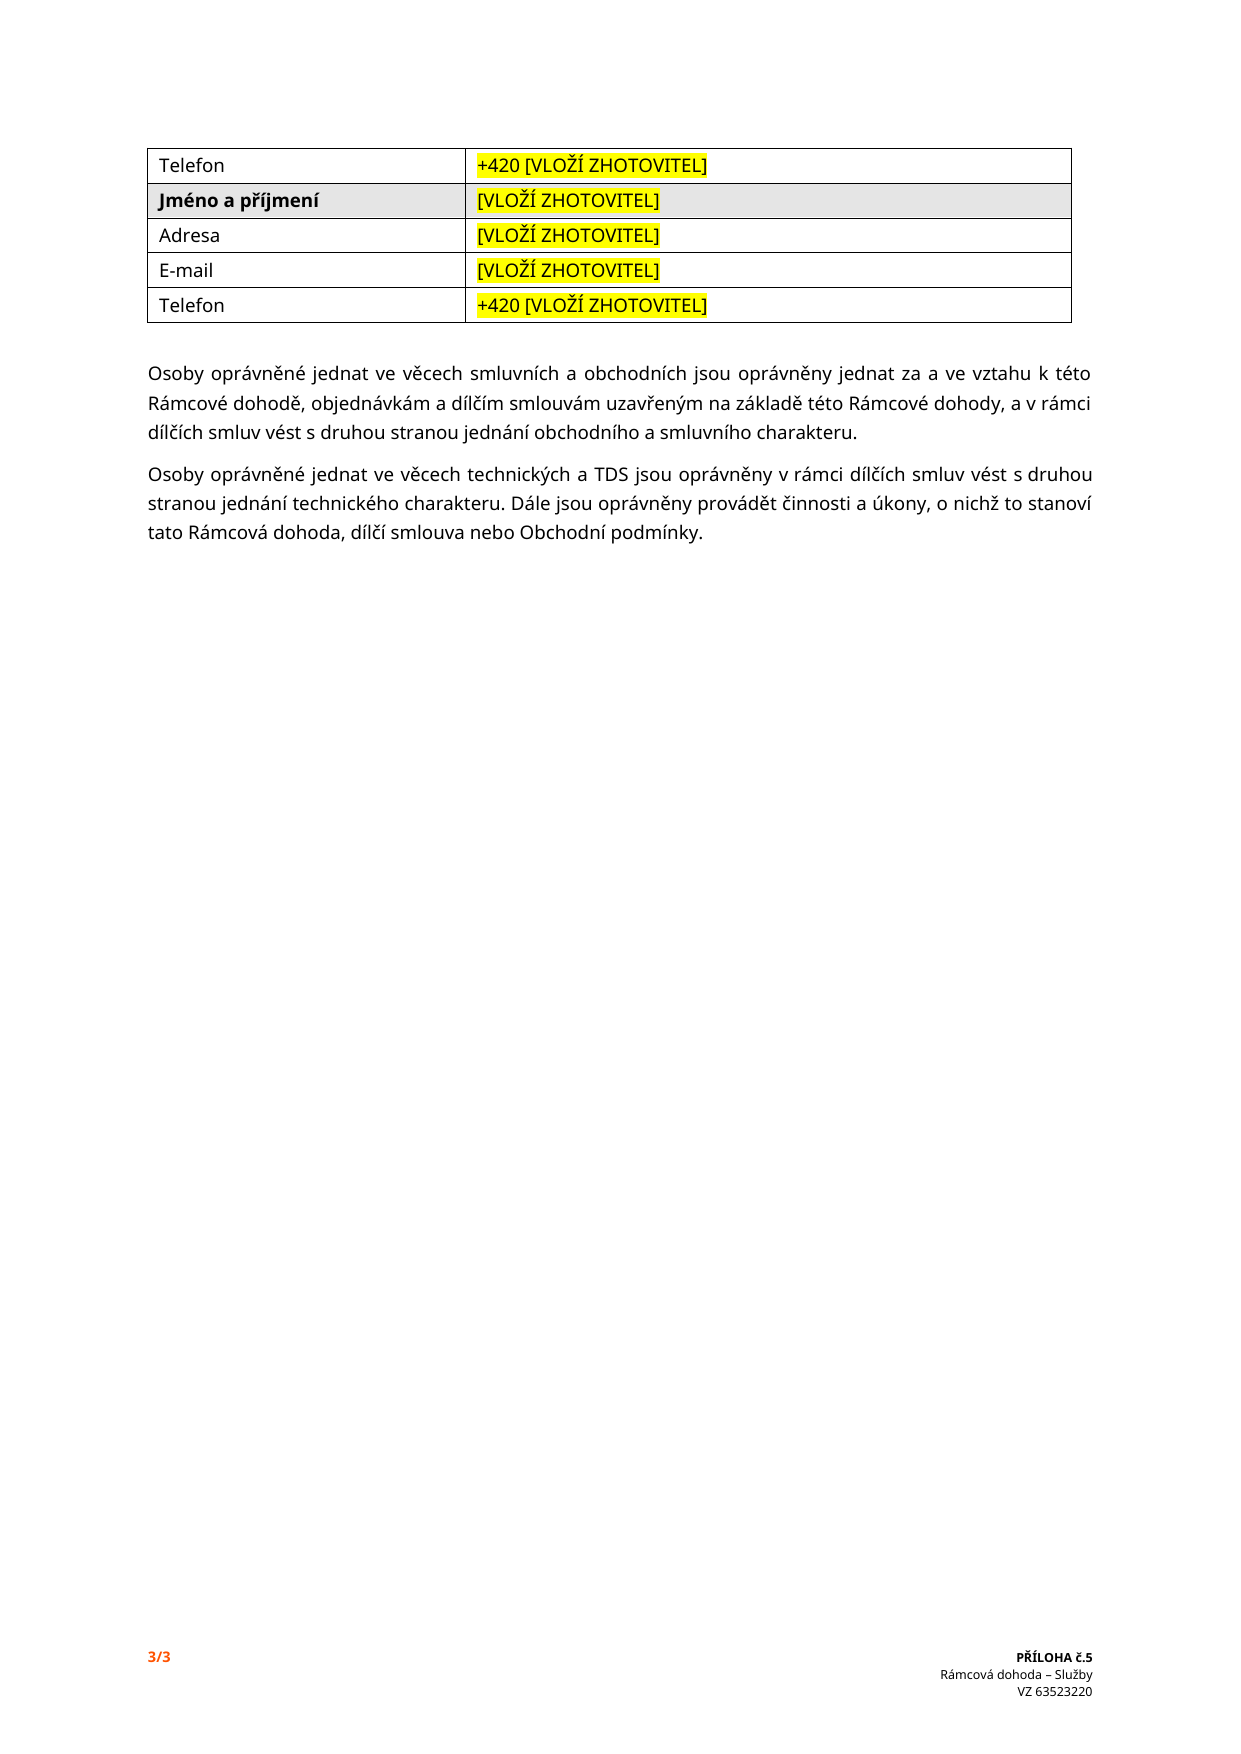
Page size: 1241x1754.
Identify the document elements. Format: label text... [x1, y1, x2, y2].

table_cell E-mail [148, 253, 465, 287]
table_cell [VLOŽÍ ZHOTOVITEL] [466, 253, 1071, 287]
table_cell +420 [VLOŽÍ ZHOTOVITEL] [466, 288, 1071, 322]
table_cell [VLOŽÍ ZHOTOVITEL] [466, 184, 1071, 217]
table_cell Jméno a příjmení [148, 184, 465, 217]
table_cell [VLOŽÍ ZHOTOVITEL] [466, 219, 1071, 252]
text Osoby oprávněné jednat ve věcech smluvních a obchodních jsou oprávněny jednat za a ve vztahu k této Rámcové dohodě, objednávkám a dílčím smlouvám uzavřeným na základě této Rámcové dohody, a v rámci dílčích smluv vést s druhou stranou jednání obchodního a smluvního charakteru. [148, 361, 1093, 445]
table_cell Telefon [148, 288, 465, 322]
text Osoby oprávněné jednat ve věcech technických a TDS jsou oprávněny v rámci dílčích smluv vést s druhou stranou jednání technického charakteru. Dále jsou oprávněny provádět činnosti a úkony, o nichž to stanoví tato Rámcová dohoda, dílčí smlouva nebo Obchodní podmínky. [148, 461, 1093, 545]
table_cell Telefon [148, 149, 465, 182]
table_cell +420 [VLOŽÍ ZHOTOVITEL] [466, 149, 1071, 182]
table_cell Adresa [148, 219, 465, 252]
